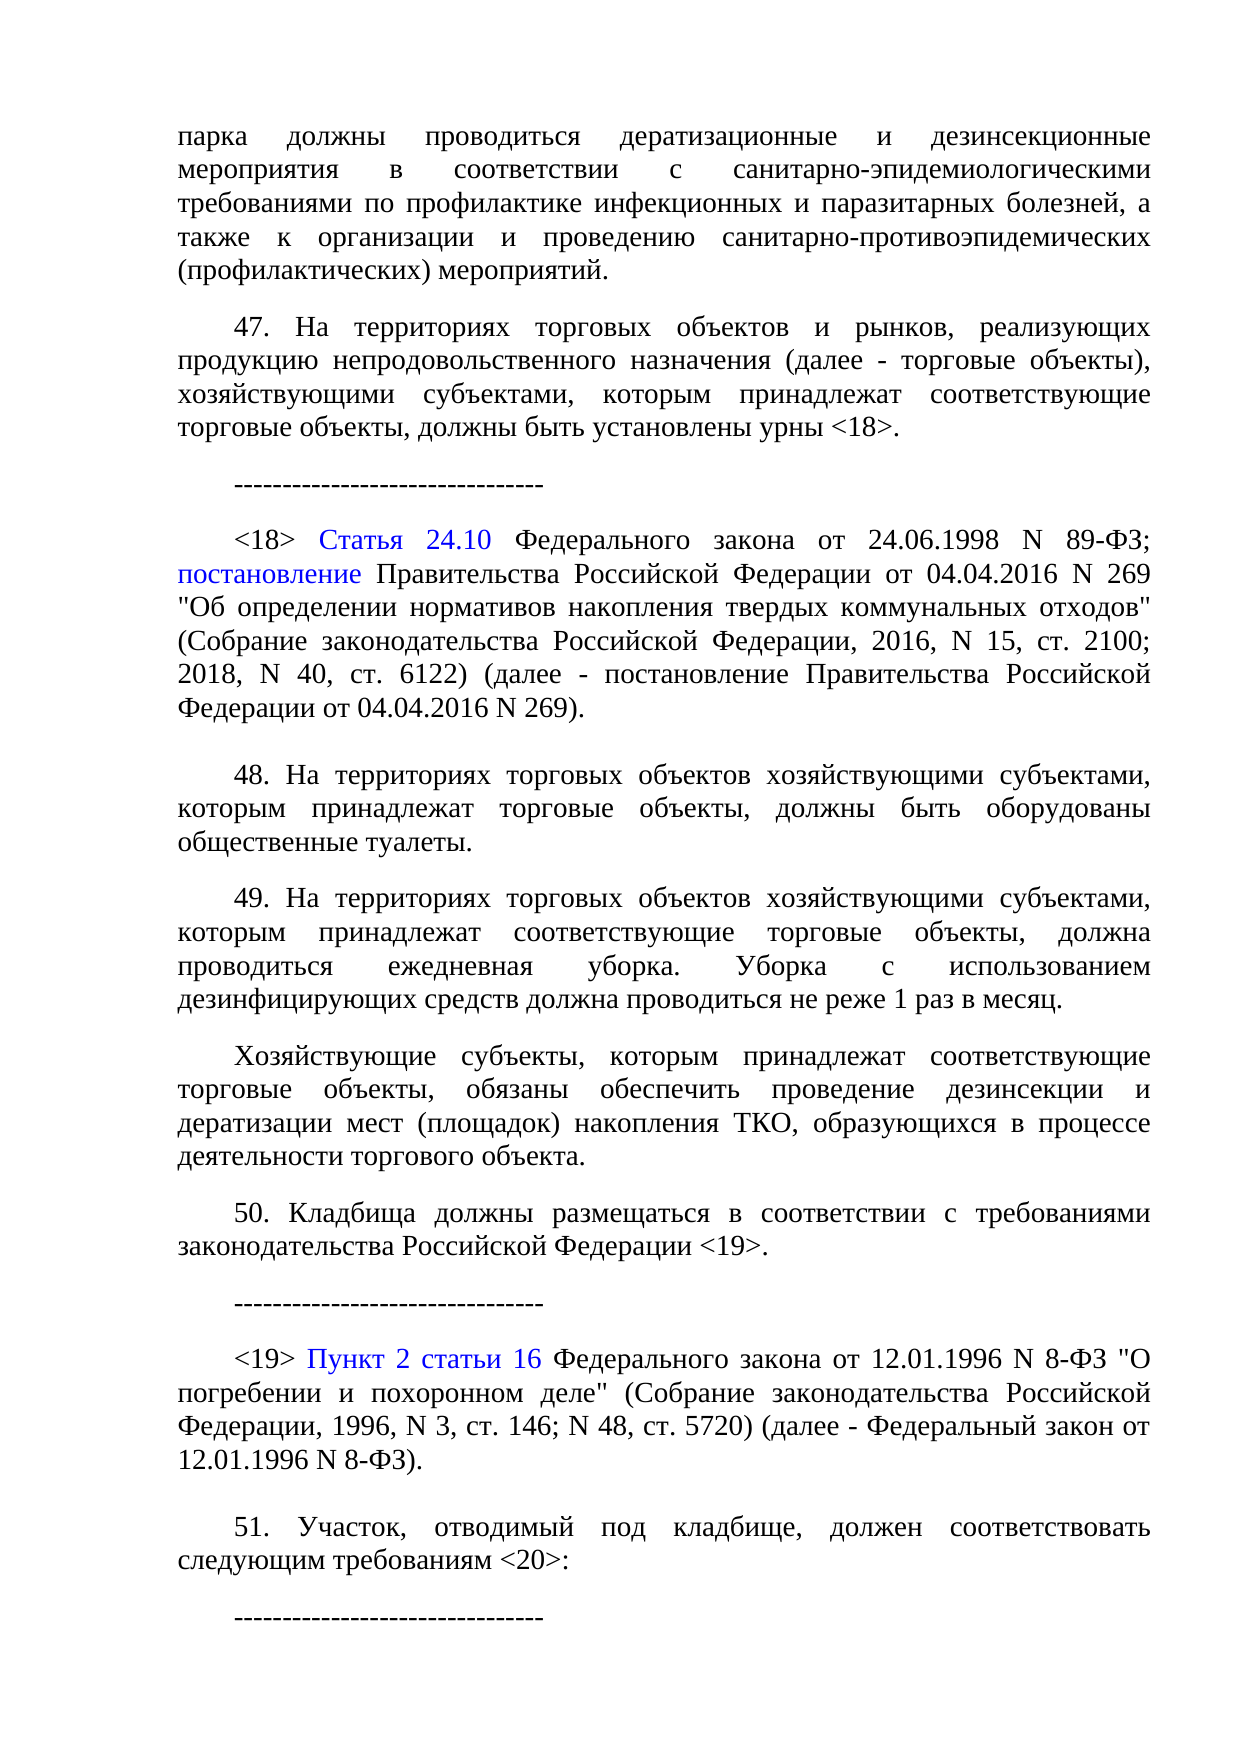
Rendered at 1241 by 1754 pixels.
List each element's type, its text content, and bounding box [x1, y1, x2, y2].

text 50. Кладбища должны размещаться в соответствии с требованиями законодательства Российской Федерации <19>. [177, 1195, 1152, 1262]
text Хозяйствующие субъекты, которым принадлежат соответствующие торговые объекты, обязаны обеспечить проведение дезинсекции и дератизации мест (площадок) накопления ТКО, образующихся в процессе деятельности торгового объекта. [177, 1038, 1152, 1172]
text <19> Пункт 2 статьи 16 Федерального закона от 12.01.1996 N 8-ФЗ "О погребении и похоронном деле" (Собрание законодательства Российской Федерации, 1996, N 3, ст. 146; N 48, ст. 5720) (далее - Федеральный закон от 12.01.1996 N 8-ФЗ). [177, 1341, 1152, 1475]
text <18> Статья 24.10 Федерального закона от 24.06.1998 N 89-ФЗ; постановление Правительства Российской Федерации от 04.04.2016 N 269 "Об определении нормативов накопления твердых коммунальных отходов" (Собрание законодательства Российской Федерации, 2016, N 15, ст. 2100; 2018, N 40, ст. 6122) (далее - постановление Правительства Российской Федерации от 04.04.2016 N 269). [177, 522, 1152, 723]
text 48. На территориях торговых объектов хозяйствующими субъектами, которым принадлежат торговые объекты, должны быть оборудованы общественные туалеты. [177, 757, 1152, 858]
text -------------------------------- [177, 1285, 1152, 1318]
text 47. На территориях торговых объектов и рынков, реализующих продукцию непродовольственного назначения (далее - торговые объекты), хозяйствующими субъектами, которым принадлежат соответствующие торговые объекты, должны быть установлены урны <18>. [177, 309, 1152, 443]
text -------------------------------- [177, 466, 1152, 499]
text 51. Участок, отводимый под кладбище, должен соответствовать следующим требованиям <20>: [177, 1509, 1152, 1576]
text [177, 118, 1152, 286]
text 49. На территориях торговых объектов хозяйствующими субъектами, которым принадлежат соответствующие торговые объекты, должна проводиться ежедневная уборка. Уборка с использованием дезинфицирующих средств должна проводиться не реже 1 раз в месяц. [177, 881, 1152, 1015]
text -------------------------------- [177, 1599, 1152, 1632]
